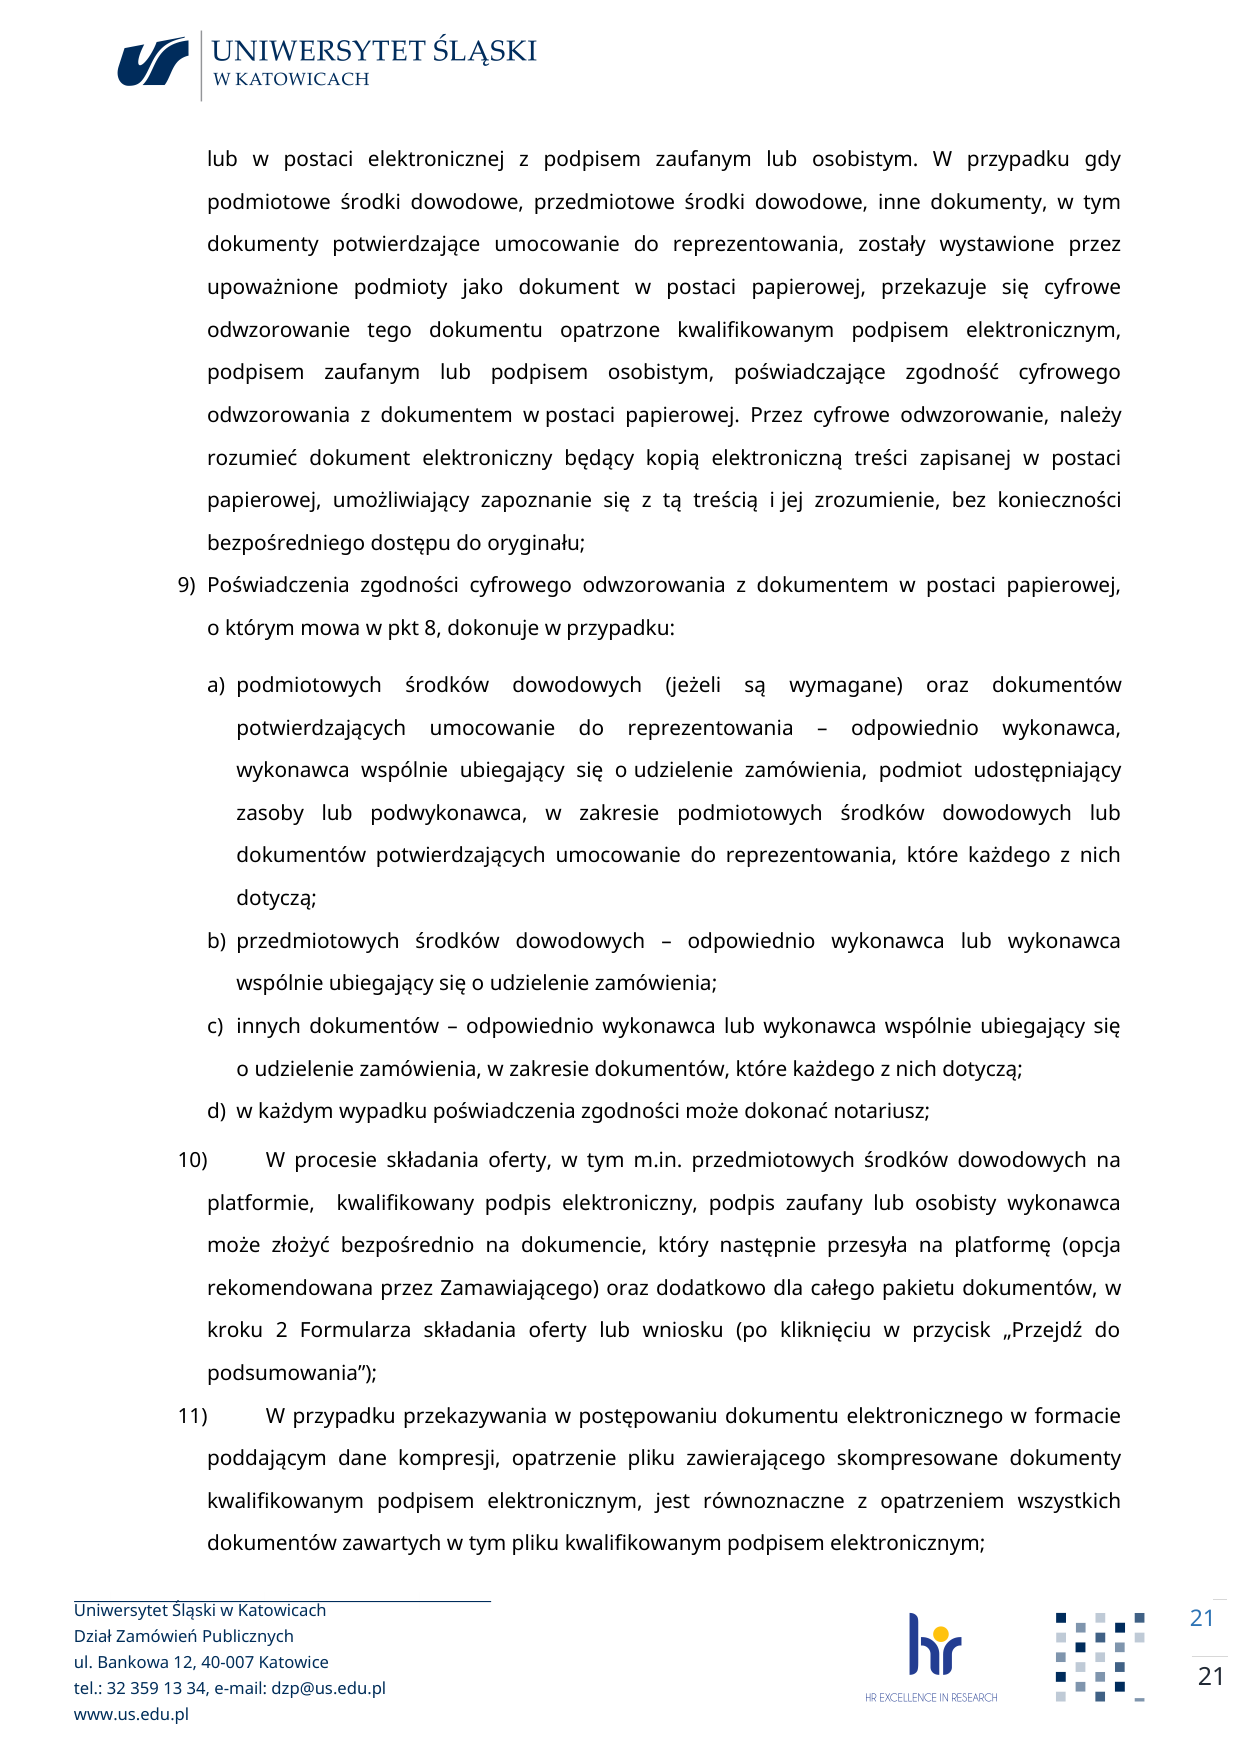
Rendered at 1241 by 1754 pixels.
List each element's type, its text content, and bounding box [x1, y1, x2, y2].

subtitle przedmiotowych środków dowodowych – odpowiednio wykonawca lub wykonawca wspólnie ubiegający się o udzielenie zamówienia; [207, 926, 1122, 997]
picture [797, 1485, 1174, 1731]
picture [0, 1592, 492, 1610]
subtitle w każdym wypadku poświadczenia zgodności może dokonać notariusz; [207, 1096, 1122, 1125]
subtitle podmiotowych środków dowodowych (jeżeli są wymagane) oraz dokumentów potwierdzających umocowanie do reprezentowania – odpowiednio wykonawca, wykonawca wspólnie ubiegający się o udzielenie zamówienia, podmiot udostępniający zasoby lub podwykonawca, w zakresie podmiotowych środków dowodowych lub dokumentów potwierdzających umocowanie do reprezentowania, które każdego z nich dotyczą; [207, 670, 1122, 912]
subtitle Poświadczenia zgodności cyfrowego odwzorowania z dokumentem w postaci papierowej, o którym mowa w pkt 8, dokonuje w przypadku: [177, 570, 1122, 641]
picture [0, 0, 1240, 137]
subtitle innych dokumentów – odpowiednio wykonawca lub wykonawca wspólnie ubiegający się o udzielenie zamówienia, w zakresie dokumentów, które każdego z nich dotyczą; [207, 1011, 1122, 1082]
subtitle W przypadku przekazywania w postępowaniu dokumentu elektronicznego w formacie poddającym dane kompresji, opatrzenie pliku zawierającego skompresowane dokumenty kwalifikowanym podpisem elektronicznym, jest równoznaczne z opatrzeniem wszystkich dokumentów zawartych w tym pliku kwalifikowanym podpisem elektronicznym; [177, 1401, 1122, 1557]
subtitle W procesie składania oferty, w tym m.in. przedmiotowych środków dowodowych na platformie, kwalifikowany podpis elektroniczny, podpis zaufany lub osobisty wykonawca może złożyć bezpośrednio na dokumencie, który następnie przesyła na platformę (opcja rekomendowana przez Zamawiającego) oraz dodatkowo dla całego pakietu dokumentów, w kroku 2 Formularza składania oferty lub wniosku (po kliknięciu w przycisk „Przejdź do podsumowania”); [177, 1145, 1122, 1387]
